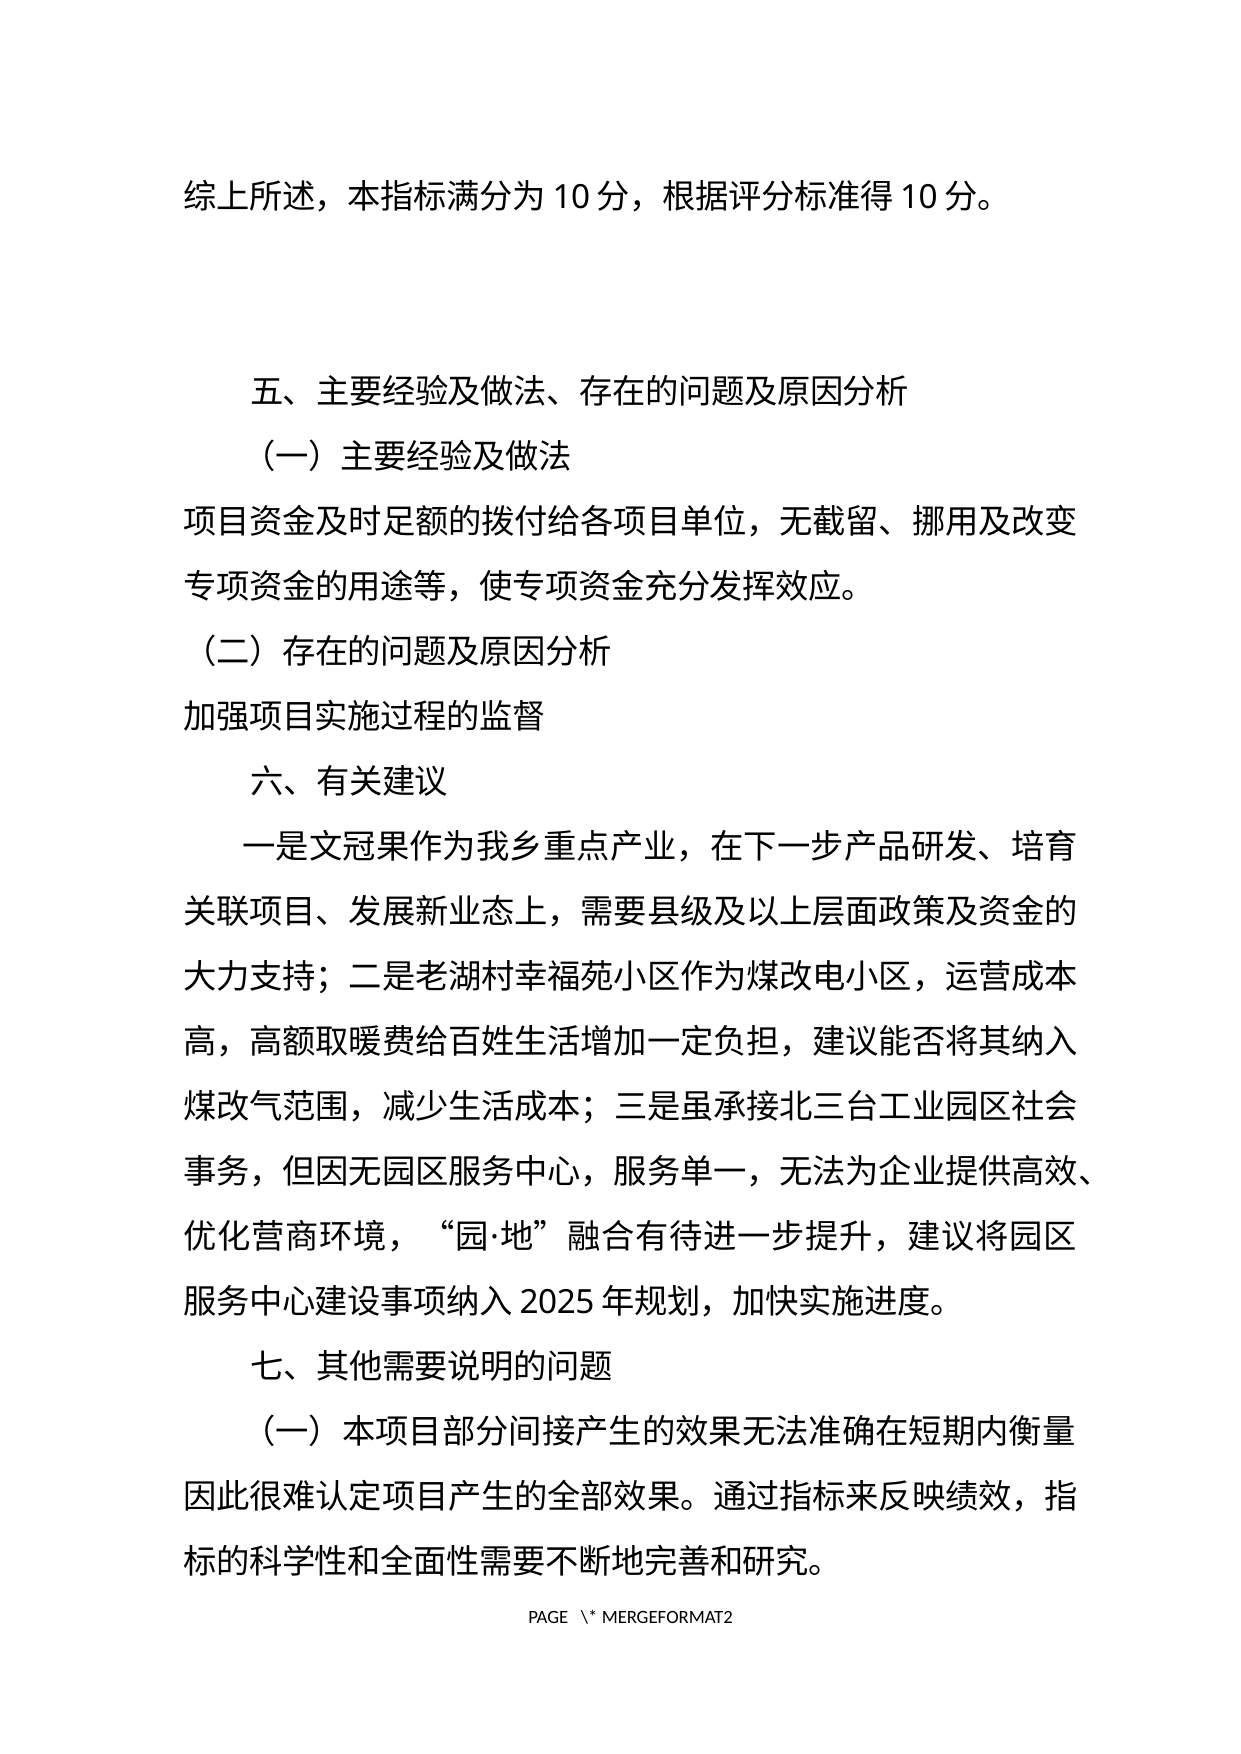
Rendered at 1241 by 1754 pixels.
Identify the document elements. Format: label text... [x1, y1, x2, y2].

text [183, 1397, 1078, 1592]
text 一是文冠果作为我乡重点产业，在下一步产品研发、培育关联项目、发展新业态上，需要县级及以上层面政策及资金的大力支持；二是老湖村幸福苑小区作为煤改电小区，运营成本高，高额取暖费给百姓生活增加一定负担，建议能否将其纳入煤改气范围，减少生活成本；三是虽承接北三台工业园区社会事务，但因无园区服务中心，服务单一，无法为企业提供高效、优化营商环境，“园·地”融合有待进一步提升，建议将园区服务中心建设事项纳入2025年规划，加快实施进度。 [183, 812, 1078, 1332]
text 七、其他需要说明的问题 [183, 1332, 1078, 1397]
text （一）主要经验及做法 项目资金及时足额的拨付给各项目单位，无截留、挪用及改变专项资金的用途等，使专项资金充分发挥效应。 （二）存在的问题及原因分析 加强项目实施过程的监督 [183, 422, 1078, 747]
text 六、有关建议 [183, 747, 1078, 812]
list 主要经验及做法、存在的问题及原因分析 [183, 357, 1078, 422]
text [183, 162, 1078, 227]
